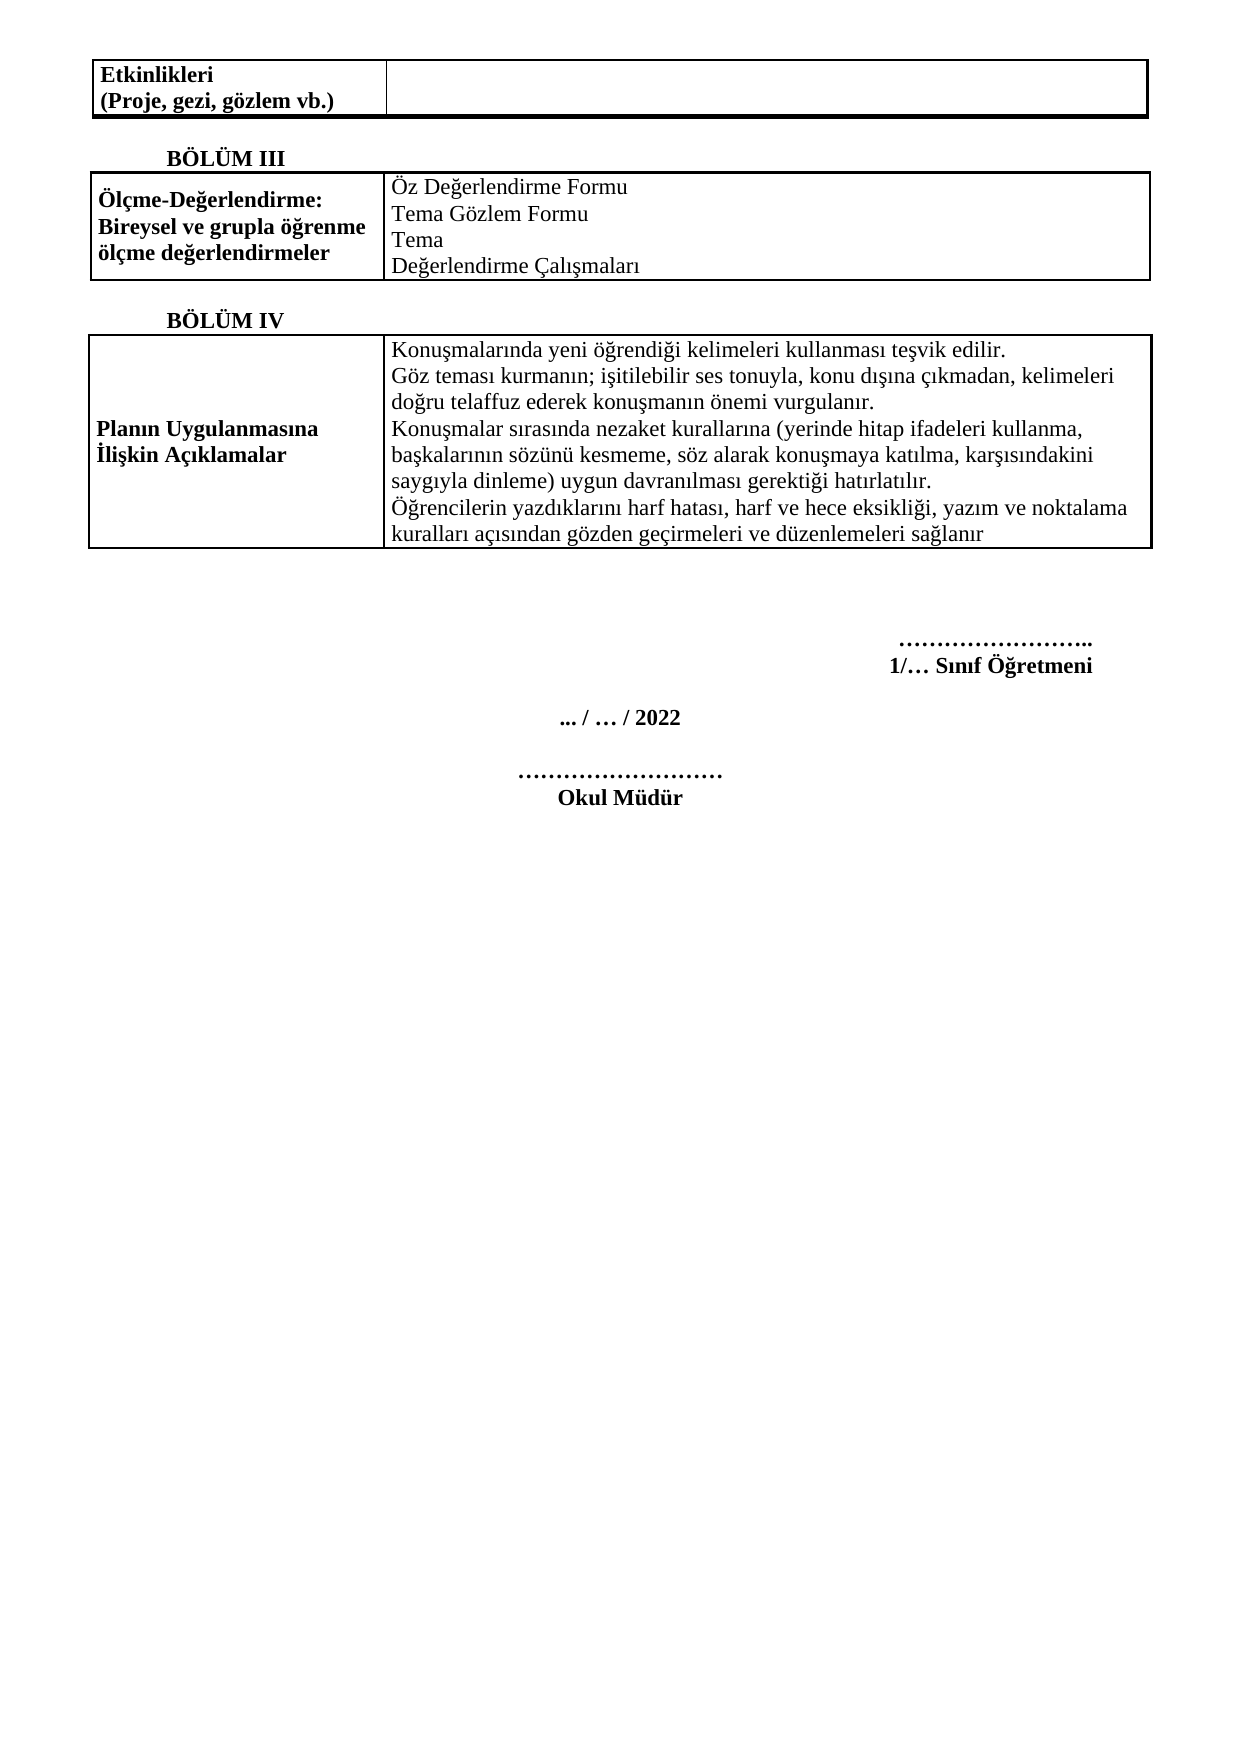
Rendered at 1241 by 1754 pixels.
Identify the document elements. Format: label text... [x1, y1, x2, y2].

table_header Planın Uygulanmasına İlişkin Açıklamalar [90, 336, 383, 547]
table_header Ölçme-Değerlendirme: Bireysel ve grupla öğrenme ölçme değerlendirmeler [92, 174, 383, 279]
subtitle BÖLÜM IV [148, 307, 1093, 334]
text 1/… Sınıf Öğretmeni [148, 652, 1093, 678]
text ……………………… [148, 757, 1093, 783]
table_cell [94, 61, 386, 114]
text ... / … / 2022 [148, 704, 1093, 731]
table_header Konuşmalarında yeni öğrendiği kelimeleri kullanması teşvik edilir. Göz teması kurmanın; işitilebilir ses tonuyla, konu dışına çıkmadan, kelimeleri doğru telaffuz ederek konuşmanın önemi vurgulanır. Konuşmalar sırasında nezaket kurallarına (yerinde hitap ifadeleri kullanma, başkalarının sözünü kesmeme, söz alarak konuşmaya katılma, karşısındakini saygıyla dinleme) uygun davranılması gerektiği hatırlatılır. Öğrencilerin yazdıklarını harf hatası, harf ve hece eksikliği, yazım ve noktalama kuralları açısından gözden geçirmeleri ve düzenlemeleri sağlanır [385, 336, 1150, 547]
subtitle BÖLÜM III [148, 145, 1093, 171]
text …………………….. [148, 625, 1093, 652]
text Okul Müdür [148, 783, 1093, 810]
table_header Öz Değerlendirme Formu Tema Gözlem Formu Tema Değerlendirme Çalışmaları [385, 174, 1149, 279]
table_cell [387, 61, 1146, 114]
